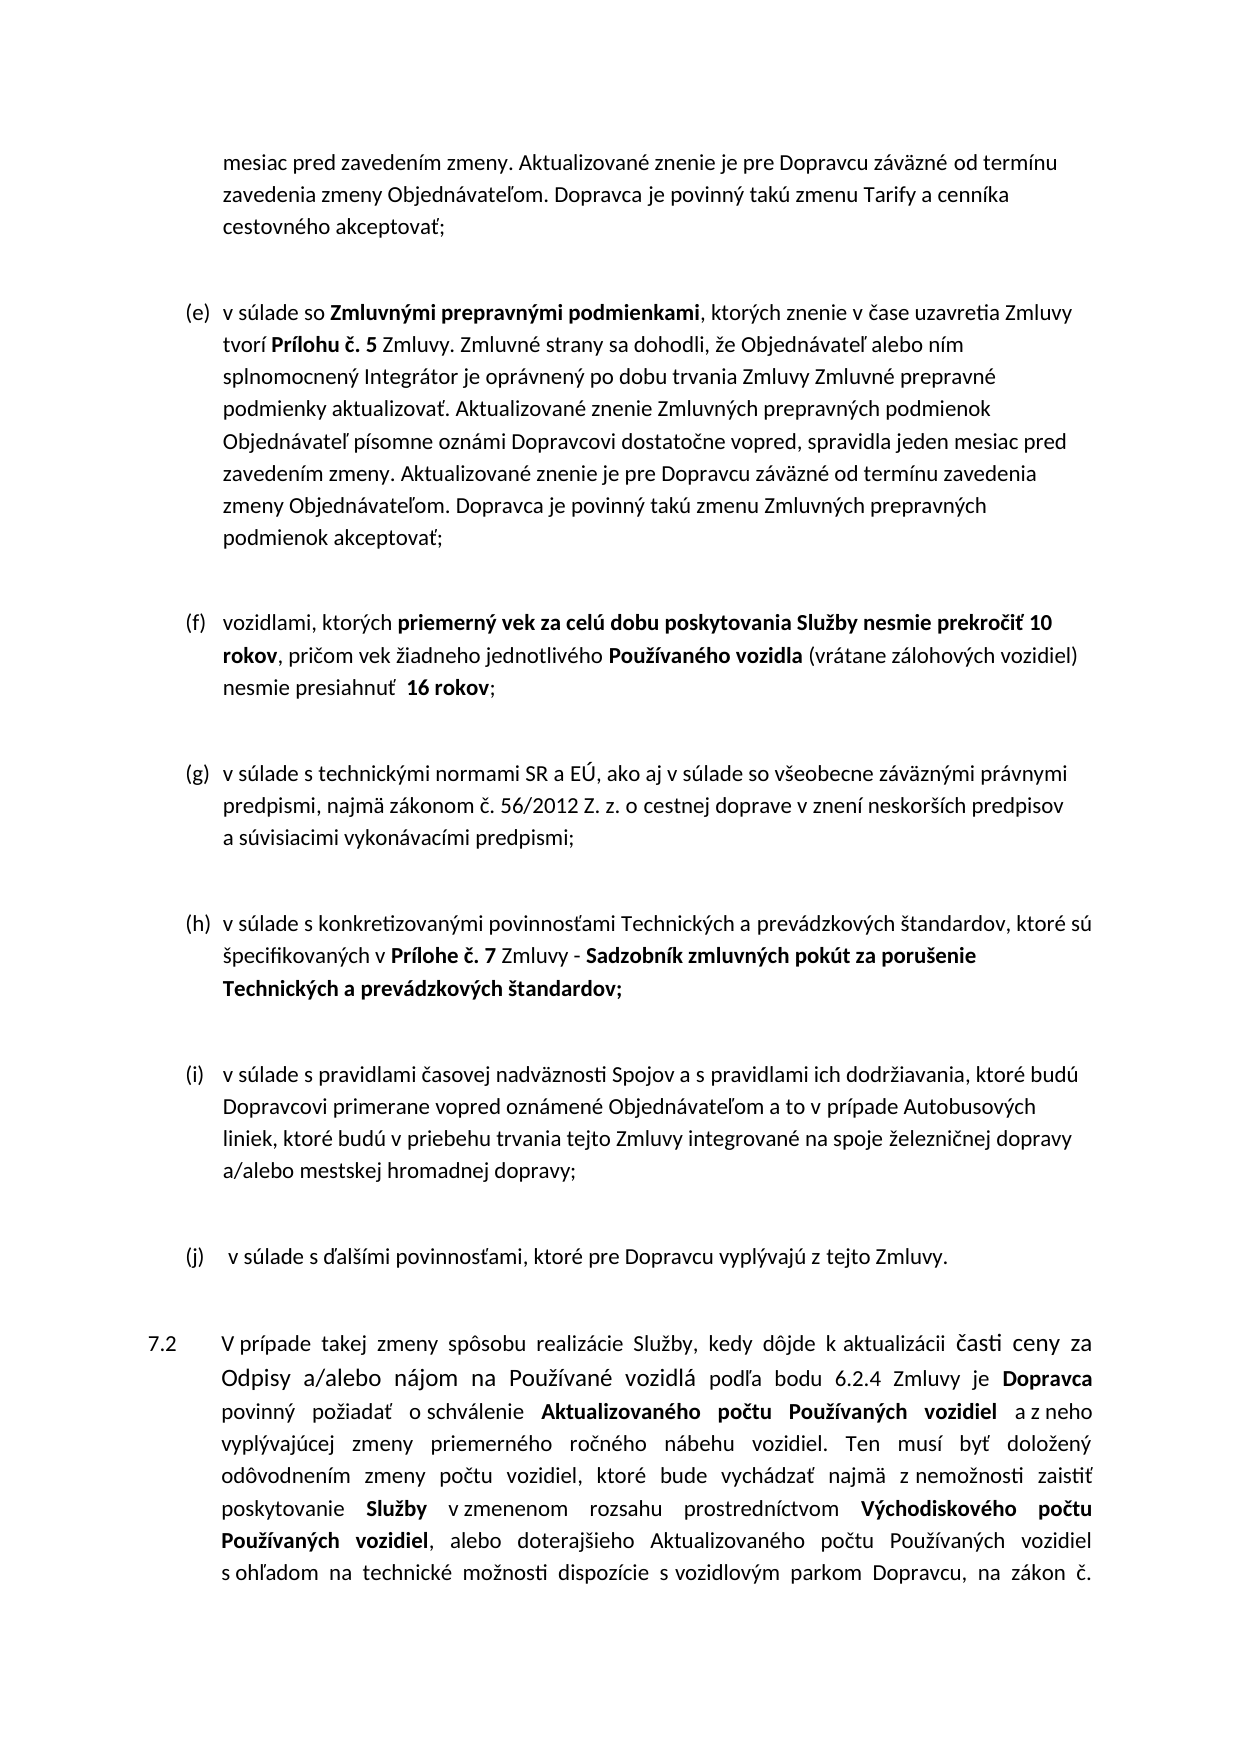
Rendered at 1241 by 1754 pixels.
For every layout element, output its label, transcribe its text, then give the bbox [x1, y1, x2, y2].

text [148, 1328, 1093, 1586]
list v súlade s pravidlami časovej nadväznosti Spojov a s pravidlami ich dodržiavania, ktoré budú Dopravcovi primerane vopred oznámené Objednávateľom a to v prípade Autobusových liniek, ktoré budú v priebehu trvania tejto Zmluvy integrované na spoje železničnej dopravy a/alebo mestskej hromadnej dopravy; [185, 1060, 1093, 1184]
list v súlade so Zmluvnými prepravnými podmienkami, ktorých znenie v čase uzavretia Zmluvy tvorí Prílohu č. 5 Zmluvy. Zmluvné strany sa dohodli, že Objednávateľ alebo ním splnomocnený Integrátor je oprávnený po dobu trvania Zmluvy Zmluvné prepravné podmienky aktualizovať. Aktualizované znenie Zmluvných prepravných podmienok Objednávateľ písomne oznámi Dopravcovi dostatočne vopred, spravidla jeden mesiac pred zavedením zmeny. Aktualizované znenie je pre Dopravcu záväzné od termínu zavedenia zmeny Objednávateľom. Dopravca je povinný takú zmenu Zmluvných prepravných podmienok akceptovať; [185, 298, 1093, 551]
list vozidlami, ktorých priemerný vek za celú dobu poskytovania Služby nesmie prekročiť 10 rokov, pričom vek žiadneho jednotlivého Používaného vozidla (vrátane zálohových vozidiel) nesmie presiahnuť 16 rokov; [185, 608, 1093, 701]
list v súlade s technickými normami SR a EÚ, ako aj v súlade so všeobecne záväznými právnymi predpismi, najmä zákonom č. 56/2012 Z. z. o cestnej doprave v znení neskorších predpisov a súvisiacimi vykonávacími predpismi; [185, 759, 1093, 851]
list v súlade s ďalšími povinnosťami, ktoré pre Dopravcu vyplývajú z tejto Zmluvy. [185, 1242, 1093, 1270]
list v súlade s konkretizovanými povinnosťami Technických a prevádzkových štandardov, ktoré sú špecifikovaných v Prílohe č. 7 Zmluvy - Sadzobník zmluvných pokút za porušenie Technických a prevádzkových štandardov; [185, 909, 1093, 1002]
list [185, 148, 1093, 240]
